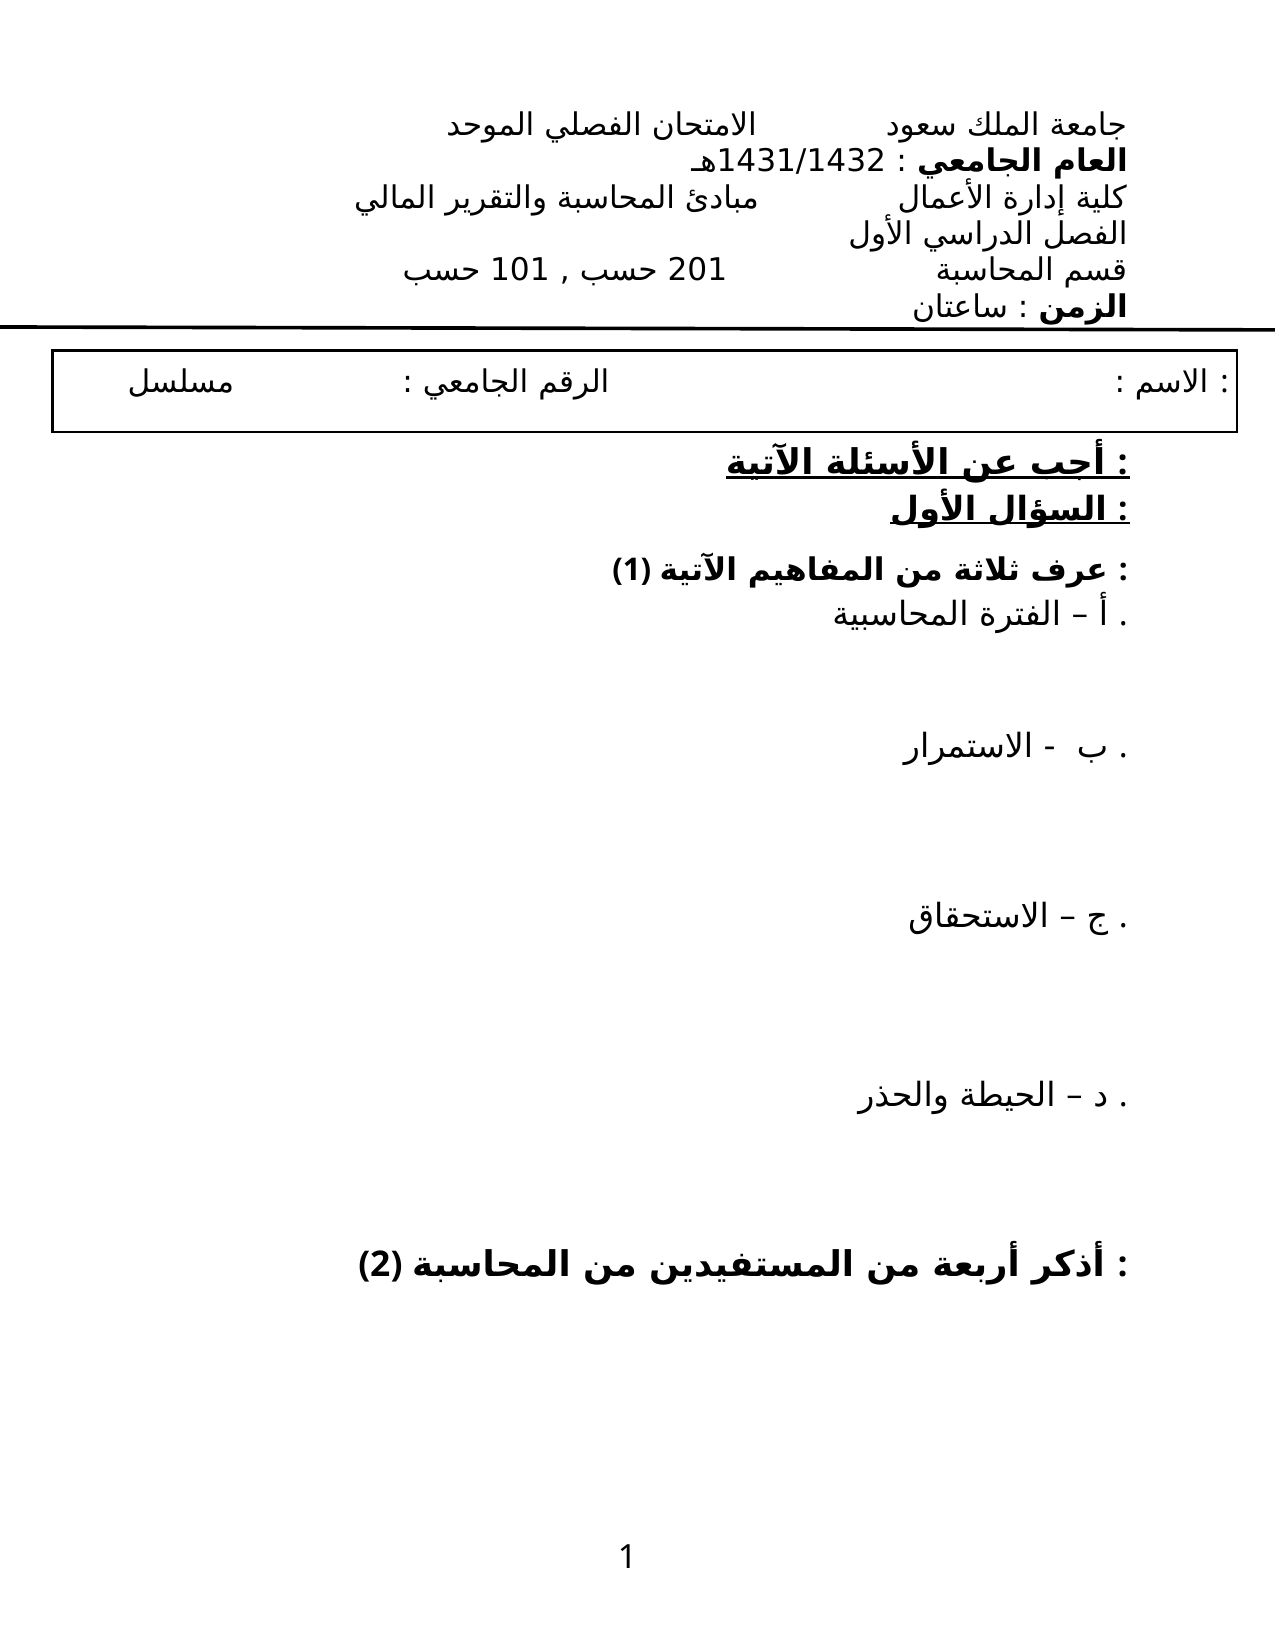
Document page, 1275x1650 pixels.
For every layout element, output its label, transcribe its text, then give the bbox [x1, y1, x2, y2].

text ج – الاستحقاق . [148, 892, 1127, 938]
text جامعة الملك سعود الامتحان الفصلي الموحد العام الجامعي : 1431/1432هـ [148, 106, 1127, 179]
text أجب عن الأسئلة الآتية : [148, 436, 1127, 484]
text كلية إدارة الأعمال مبادئ المحاسبة والتقرير المالي الفصل الدراسي الأول [148, 179, 1127, 252]
text (2) أذكر أربعة من المستفيدين من المحاسبة : [148, 1239, 1127, 1287]
text السؤال الأول : [148, 484, 1127, 530]
text قسم المحاسبة 201 حسب , 101 حسب الزمن : ساعتان [148, 252, 1127, 324]
text د – الحيطة والحذر . [148, 1071, 1127, 1117]
text (1) عرف ثلاثة من المفاهيم الآتية : [148, 547, 1127, 589]
text ب - الاستمرار . [148, 722, 1127, 767]
text أ – الفترة المحاسبية . [148, 589, 1127, 635]
